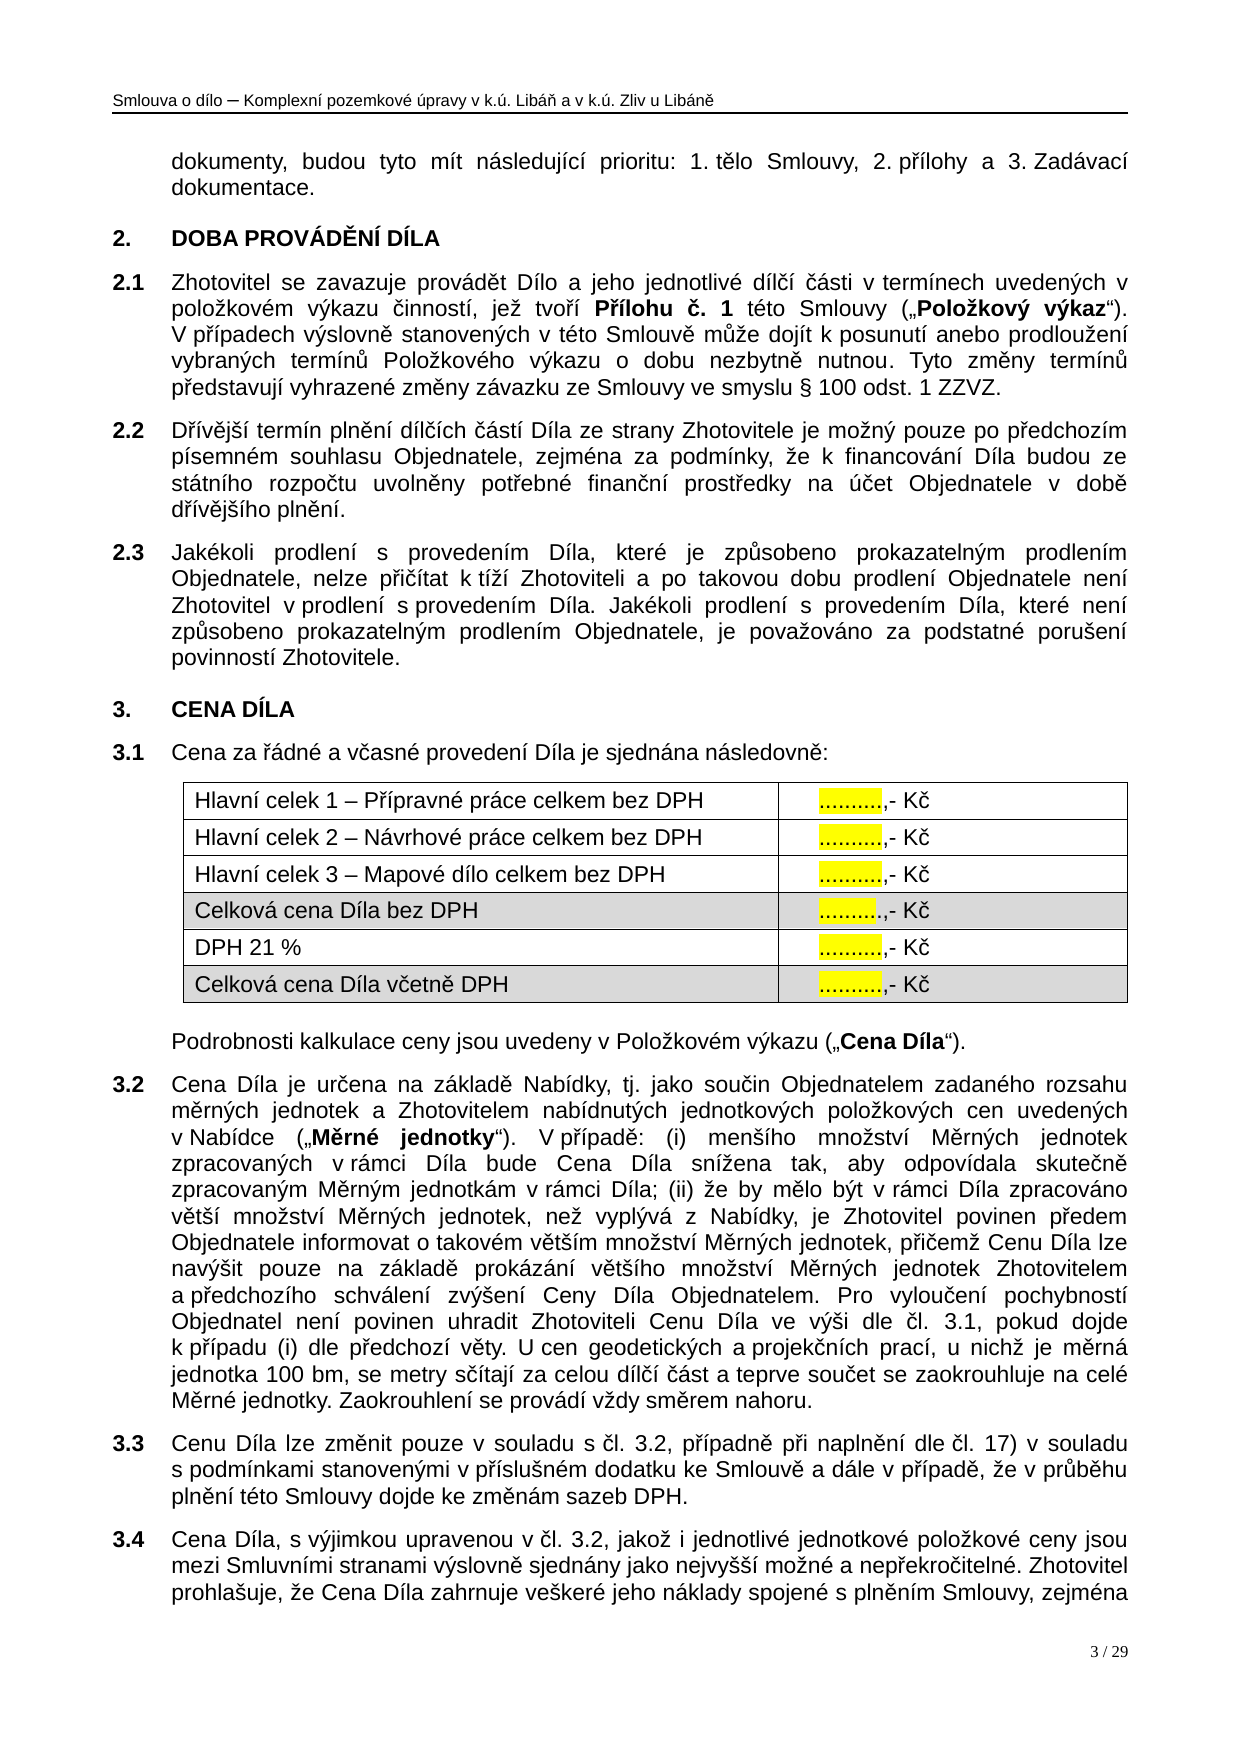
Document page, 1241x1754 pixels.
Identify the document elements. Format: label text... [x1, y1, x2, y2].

text Cenu Díla lze změnit pouze v souladu s čl. 3.2, případně při naplnění dle čl. 17) v souladu s podmínkami stanovenými v příslušném dodatku ke Smlouvě a dále v případě, že v průběhu plnění této Smlouvy dojde ke změnám sazeb DPH. [112, 1430, 1128, 1509]
table_cell ..........,- Kč [779, 966, 1127, 1002]
text Jakékoli prodlení s provedením Díla, které je způsobeno prokazatelným prodlením Objednatele, nelze přičítat k tíží Zhotoviteli a po takovou dobu prodlení Objednatele není Zhotovitel v prodlení s provedením Díla. Jakékoli prodlení s provedením Díla, které není způsobeno prokazatelným prodlením Objednatele, je považováno za podstatné porušení povinností Zhotovitele. [112, 539, 1128, 671]
table_cell ..........,- Kč [779, 856, 1127, 892]
text Zhotovitel se zavazuje provádět Dílo a jeho jednotlivé dílčí části v termínech uvedených v položkovém výkazu činností, jež tvoří Přílohu č. 1 této Smlouvy („Položkový výkaz“). V případech výslovně stanovených v této Smlouvě může dojít k posunutí anebo prodloužení vybraných termínů Položkového výkazu o dobu nezbytně nutnou. Tyto změny termínů představují vyhrazené změny závazku ze Smlouvy ve smyslu § 100 odst. 1 ZZVZ. [112, 268, 1128, 400]
text Cena díla [112, 696, 1128, 722]
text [112, 148, 1128, 200]
text Doba PROVÁDĚNÍ díla [112, 225, 1128, 252]
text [112, 1526, 1128, 1605]
list Podrobnosti kalkulace ceny jsou uvedeny v Položkovém výkazu („Cena Díla“). [171, 1028, 1128, 1054]
table_cell ..........,- Kč [779, 820, 1127, 855]
text Cena za řádné a včasné provedení Díla je sjednána následovně: [112, 739, 1128, 765]
table_cell Celková cena Díla včetně DPH [184, 966, 778, 1002]
table_cell ..........,- Kč [779, 930, 1127, 965]
text Dřívější termín plnění dílčích částí Díla ze strany Zhotovitele je možný pouze po předchozím písemném souhlasu Objednatele, zejména za podmínky, že k financování Díla budou ze státního rozpočtu uvolněny potřebné finanční prostředky na účet Objednatele v době dřívějšího plnění. [112, 417, 1128, 522]
table_header Hlavní celek 1 – Přípravné práce celkem bez DPH [184, 783, 778, 818]
table_cell DPH 21 % [184, 930, 778, 965]
table_cell Hlavní celek 2 – Návrhové práce celkem bez DPH [184, 820, 778, 855]
table_cell Celková cena Díla bez DPH [184, 893, 778, 928]
table_cell Hlavní celek 3 – Mapové dílo celkem bez DPH [184, 856, 778, 892]
table_cell ..........,- Kč [779, 893, 1127, 928]
text Cena Díla je určena na základě Nabídky, tj. jako součin Objednatelem zadaného rozsahu měrných jednotek a Zhotovitelem nabídnutých jednotkových položkových cen uvedených v Nabídce („Měrné jednotky“). V případě: (i) menšího množství Měrných jednotek zpracovaných v rámci Díla bude Cena Díla snížena tak, aby odpovídala skutečně zpracovaným Měrným jednotkám v rámci Díla; (ii) že by mělo být v rámci Díla zpracováno větší množství Měrných jednotek, než vyplývá z Nabídky, je Zhotovitel povinen předem Objednatele informovat o takovém větším množství Měrných jednotek, přičemž Cenu Díla lze navýšit pouze na základě prokázání většího množství Měrných jednotek Zhotovitelem a předchozího schválení zvýšení Ceny Díla Objednatelem. Pro vyloučení pochybností Objednatel není povinen uhradit Zhotoviteli Cenu Díla ve výši dle čl. 3.1, pokud dojde k případu (i) dle předchozí věty. U cen geodetických a projekčních prací, u nichž je měrná jednotka 100 bm, se metry sčítají za celou dílčí část a teprve součet se zaokrouhluje na celé Měrné jednotky. Zaokrouhlení se provádí vždy směrem nahoru. [112, 1071, 1128, 1413]
table_header ..........,- Kč [779, 783, 1127, 818]
